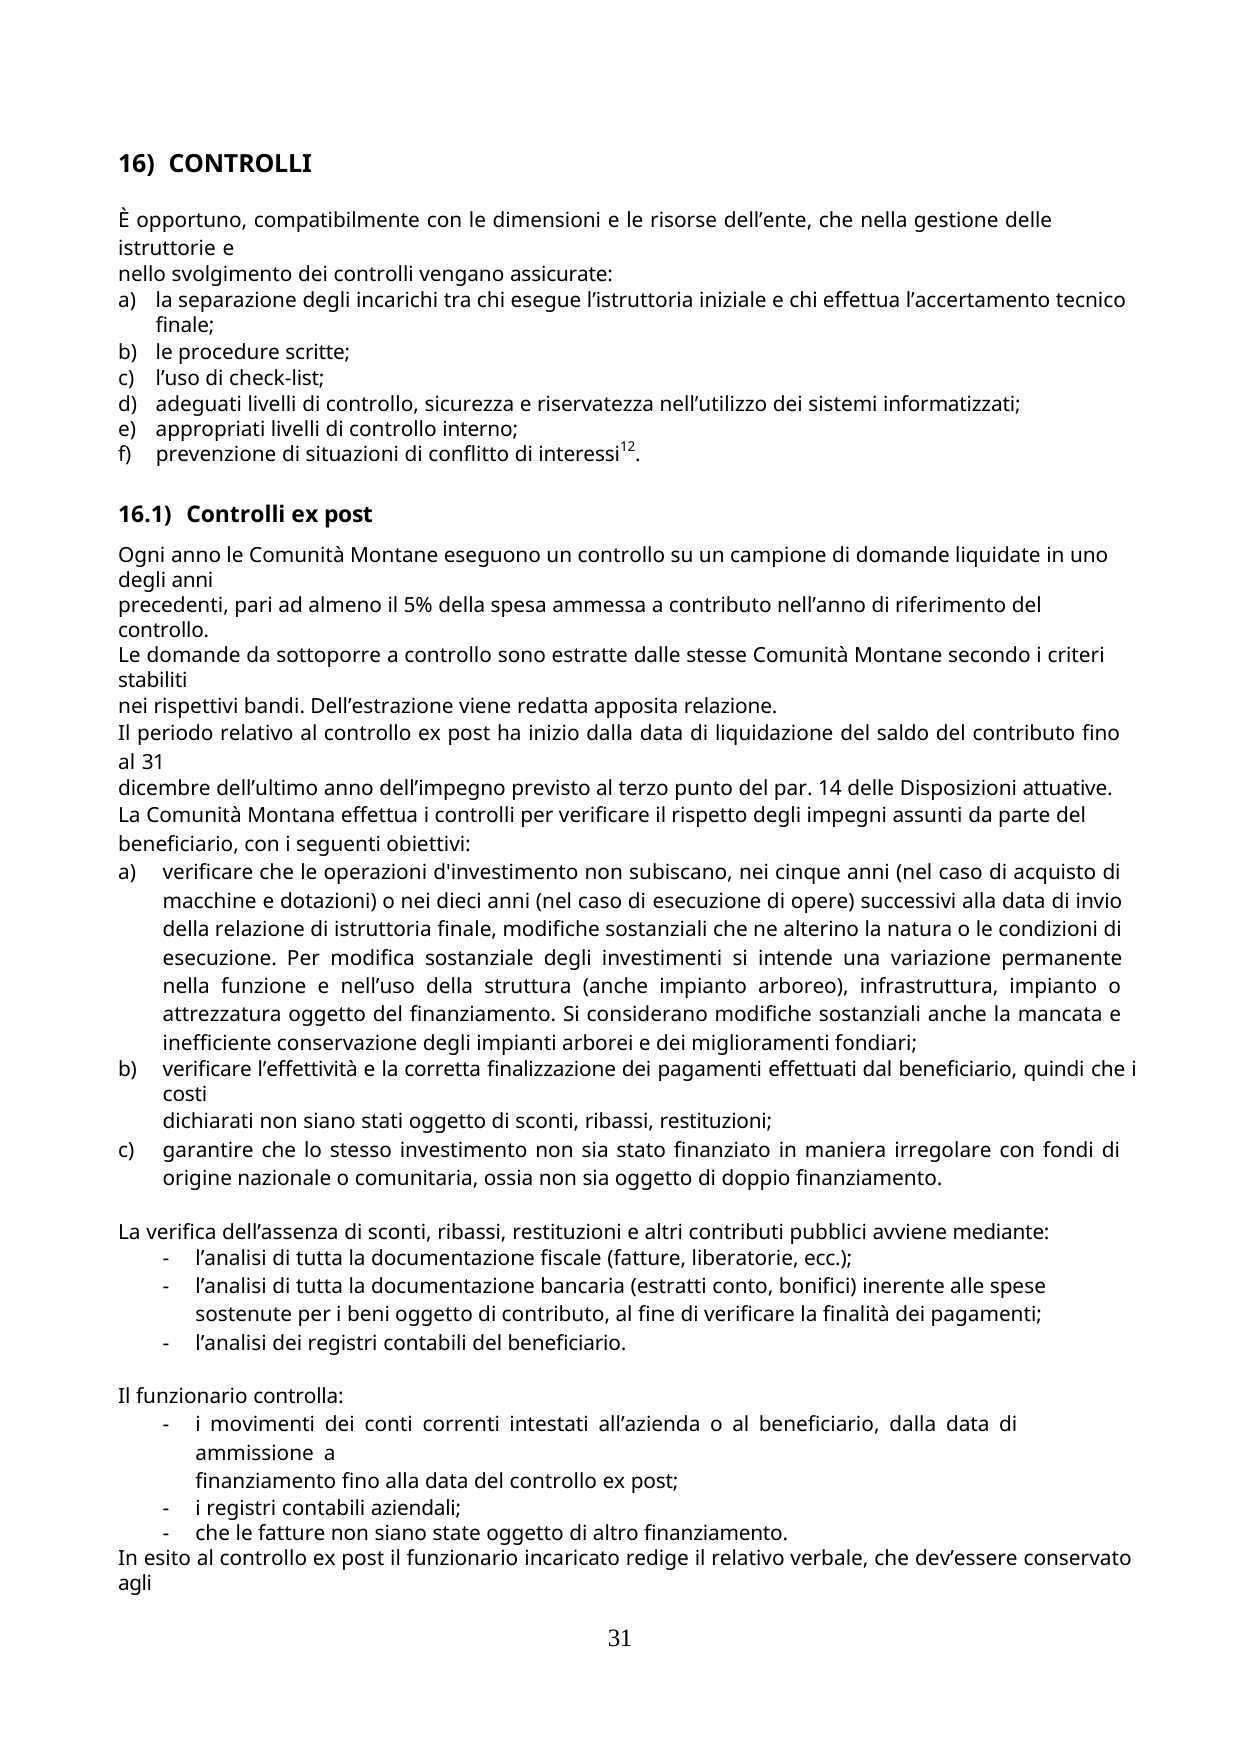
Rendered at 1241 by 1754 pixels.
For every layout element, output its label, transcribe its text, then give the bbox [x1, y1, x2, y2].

list l’analisi di tutta la documentazione fiscale (fatture, liberatorie, ecc.); [162, 1245, 1137, 1271]
text Ogni anno le Comunità Montane eseguono un controllo su un campione di domande liquidate in uno degli anni [118, 542, 1137, 592]
text nei rispettivi bandi. Dell’estrazione viene redatta apposita relazione. [118, 693, 1137, 718]
text La Comunità Montana effettua i controlli per verificare il rispetto degli impegni assunti da parte del beneficiario, con i seguenti obiettivi: [118, 800, 1137, 857]
list verificare l’effettività e la corretta finalizzazione dei pagamenti effettuati dal beneficiario, quindi che i costi [118, 1056, 1137, 1107]
text Il funzionario controlla: [118, 1381, 1137, 1409]
list che le fatture non siano state oggetto di altro finanziamento. [162, 1520, 1137, 1545]
text Il periodo relativo al controllo ex post ha inizio dalla data di liquidazione del saldo del contributo fino al 31 [118, 718, 1137, 775]
list adeguati livelli di controllo, sicurezza e riservatezza nell’utilizzo dei sistemi informatizzati; [118, 391, 1137, 416]
list prevenzione di situazioni di conflitto di interessi12. [118, 441, 1137, 466]
text È opportuno, compatibilmente con le dimensioni e le risorse dell’ente, che nella gestione delle istruttorie e [118, 205, 1137, 262]
text dicembre dell’ultimo anno dell’impegno previsto al terzo punto del par. 14 delle Disposizioni attuative. [118, 775, 1137, 800]
text dichiarati non siano stati oggetto di sconti, ribassi, restituzioni; [162, 1107, 1137, 1135]
list le procedure scritte; [118, 337, 1137, 366]
text In esito al controllo ex post il funzionario incaricato redige il relativo verbale, che dev’essere conservato agli [118, 1545, 1137, 1595]
list i movimenti dei conti correnti intestati all’azienda o al beneficiario, dalla data di ammissione a [162, 1409, 1137, 1466]
list la separazione degli incarichi tra chi esegue l’istruttoria iniziale e chi effettua l’accertamento tecnico finale; [118, 287, 1137, 337]
text Le domande da sottoporre a controllo sono estratte dalle stesse Comunità Montane secondo i criteri stabiliti [118, 643, 1137, 693]
list l’analisi di tutta la documentazione bancaria (estratti conto, bonifici) inerente alle spese sostenute per i beni oggetto di contributo, al fine di verificare la finalità dei pagamenti; [162, 1271, 1122, 1328]
text nello svolgimento dei controlli vengano assicurate: [118, 262, 1137, 287]
text precedenti, pari ad almeno il 5% della spesa ammessa a contributo nell’anno di riferimento del controllo. [118, 592, 1137, 643]
list i registri contabili aziendali; [162, 1495, 1137, 1520]
text finanziamento fino alla data del controllo ex post; [195, 1466, 1137, 1495]
list l’analisi dei registri contabili del beneficiario. [162, 1328, 1137, 1356]
list garantire che lo stesso investimento non sia stato finanziato in maniera irregolare con fondi di origine nazionale o comunitaria, ossia non sia oggetto di doppio finanziamento. [118, 1135, 1121, 1192]
subtitle Controlli ex post [118, 498, 1137, 530]
list l’uso di check-list; [118, 366, 1137, 391]
list verificare che le operazioni d'investimento non subiscano, nei cinque anni (nel caso di acquisto di macchine e dotazioni) o nei dieci anni (nel caso di esecuzione di opere) successivi alla data di invio della relazione di istruttoria finale, modifiche sostanziali che ne alterino la natura o le condizioni di esecuzione. Per modifica sostanziale degli investimenti si intende una variazione permanente nella funzione e nell’uso della struttura (anche impianto arboreo), infrastruttura, impianto o attrezzatura oggetto del finanziamento. Si considerano modifiche sostanziali anche la mancata e inefficiente conservazione degli impianti arborei e dei miglioramenti fondiari; [118, 857, 1123, 1056]
list appropriati livelli di controllo interno; [118, 416, 1137, 441]
text La verifica dell’assenza di sconti, ribassi, restituzioni e altri contributi pubblici avviene mediante: [118, 1217, 1137, 1245]
subtitle CONTROLLI [118, 146, 1137, 179]
